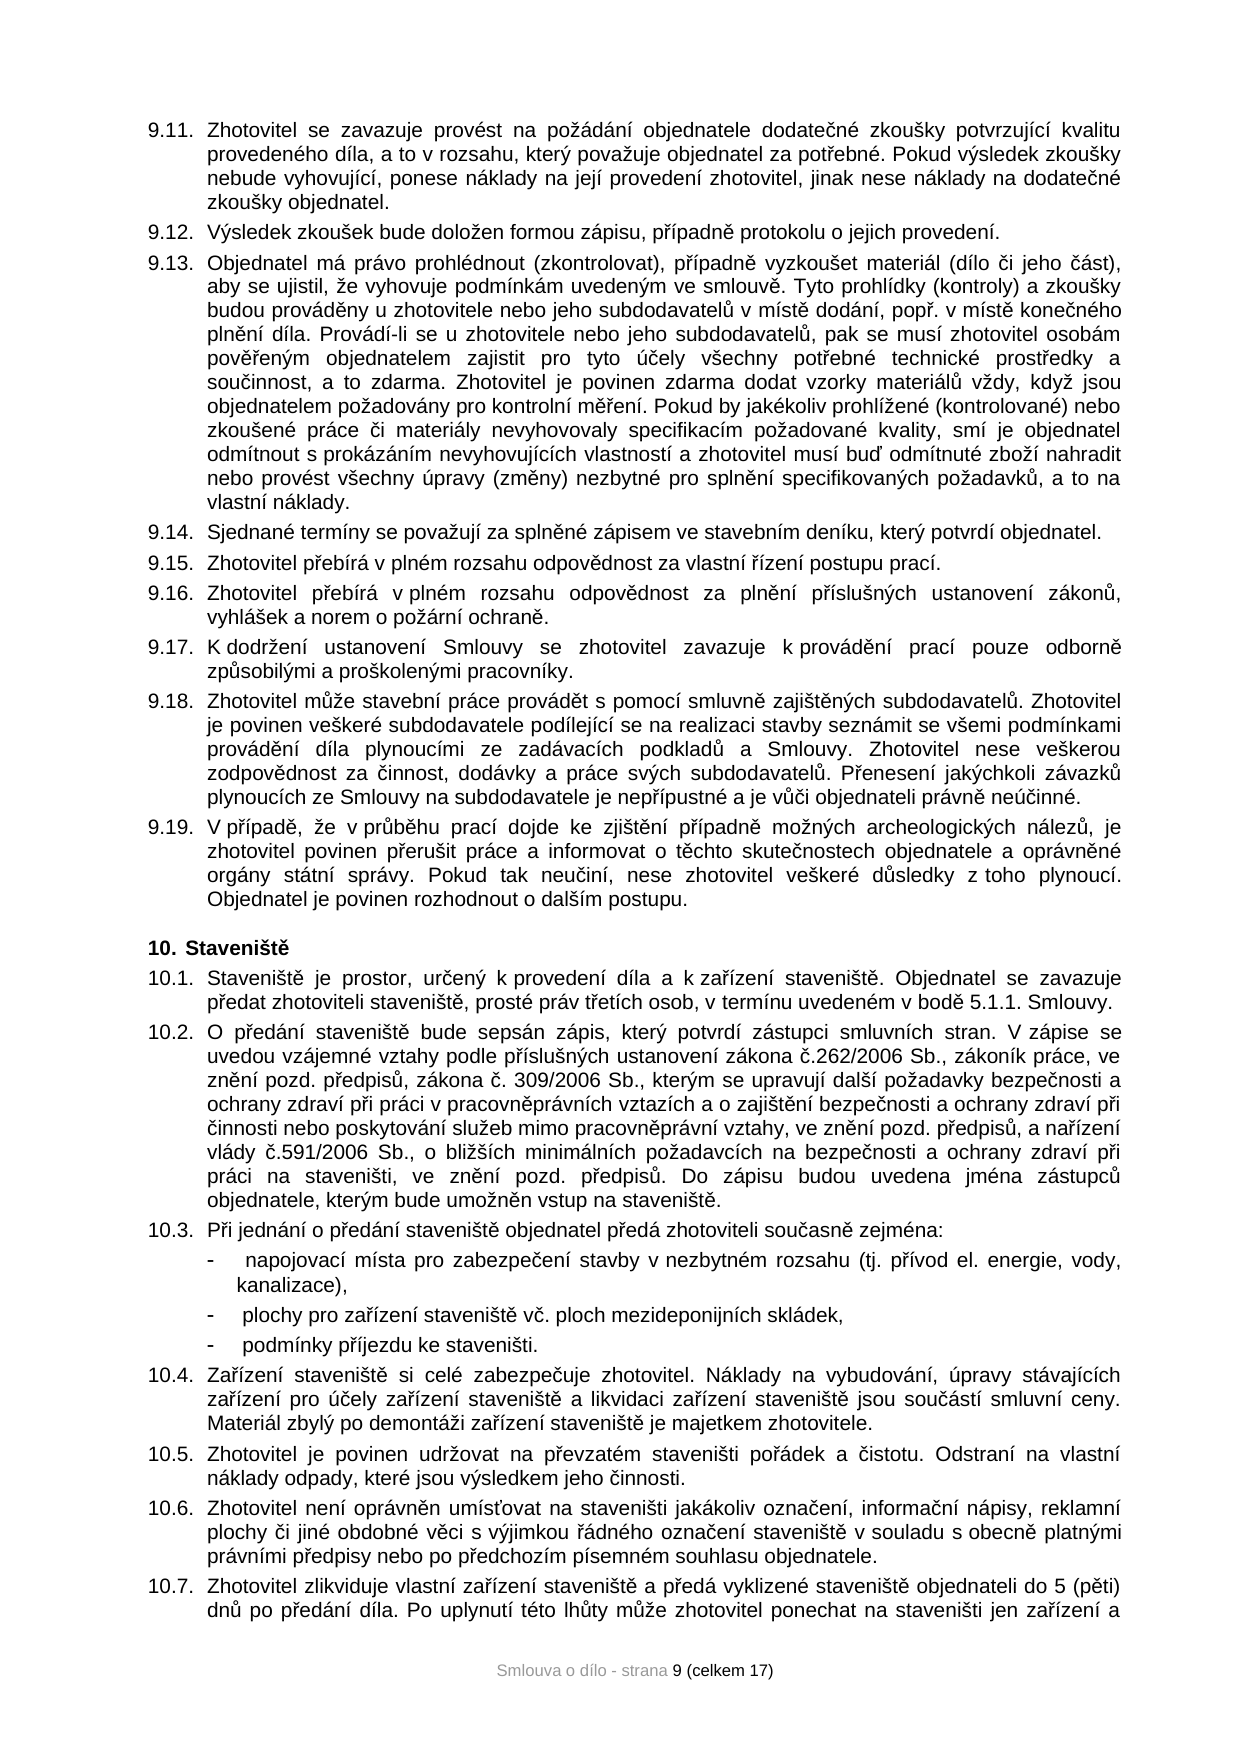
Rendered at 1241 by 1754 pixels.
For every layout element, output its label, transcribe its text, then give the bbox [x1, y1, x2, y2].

list O předání staveniště bude sepsán zápis, který potvrdí zástupci smluvních stran. V zápise se uvedou vzájemné vztahy podle příslušných ustanovení zákona č.262/2006 Sb., zákoník práce, ve znění pozd. předpisů, zákona č. 309/2006 Sb., kterým se upravují další požadavky bezpečnosti a ochrany zdraví při práci v pracovněprávních vztazích a o zajištění bezpečnosti a ochrany zdraví při činnosti nebo poskytování služeb mimo pracovněprávní vztahy, ve znění pozd. předpisů, a nařízení vlády č.591/2006 Sb., o bližších minimálních požadavcích na bezpečnosti a ochrany zdraví při práci na staveništi, ve znění pozd. předpisů. Do zápisu budou uvedena jména zástupců objednatele, kterým bude umožněn vstup na staveniště. [148, 1020, 1122, 1212]
list K dodržení ustanovení Smlouvy se zhotovitel zavazuje k provádění prací pouze odborně způsobilými a proškolenými pracovníky. [148, 635, 1122, 683]
list Zhotovitel přebírá v plném rozsahu odpovědnost za plnění příslušných ustanovení zákonů, vyhlášek a norem o požární ochraně. [148, 581, 1122, 628]
list Výsledek zkoušek bude doložen formou zápisu, případně protokolu o jejich provedení. [148, 220, 1122, 244]
list Staveniště [148, 936, 1122, 960]
list Zhotovitel přebírá v plném rozsahu odpovědnost za vlastní řízení postupu prací. [148, 550, 1122, 574]
list Při jednání o předání staveniště objednatel předá zhotoviteli současně zejména: [148, 1218, 1122, 1242]
list V případě, že v průběhu prací dojde ke zjištění případně možných archeologických nálezů, je zhotovitel povinen přerušit práce a informovat o těchto skutečnostech objednatele a oprávněné orgány státní správy. Pokud tak neučiní, nese zhotovitel veškeré důsledky z toho plynoucí. Objednatel je povinen rozhodnout o dalším postupu. [148, 815, 1122, 911]
list Objednatel má právo prohlédnout (zkontrolovat), případně vyzkoušet materiál (dílo či jeho část), aby se ujistil, že vyhovuje podmínkám uvedeným ve smlouvě. Tyto prohlídky (kontroly) a zkoušky budou prováděny u zhotovitele nebo jeho subdodavatelů v místě dodání, popř. v místě konečného plnění díla. Provádí-li se u zhotovitele nebo jeho subdodavatelů, pak se musí zhotovitel osobám pověřeným objednatelem zajistit pro tyto účely všechny potřebné technické prostředky a součinnost, a to zdarma. Zhotovitel je povinen zdarma dodat vzorky materiálů vždy, když jsou objednatelem požadovány pro kontrolní měření. Pokud by jakékoliv prohlížené (kontrolované) nebo zkoušené práce či materiály nevyhovovaly specifikacím požadované kvality, smí je objednatel odmítnout s prokázáním nevyhovujících vlastností a zhotovitel musí buď odmítnuté zboží nahradit nebo provést všechny úpravy (změny) nezbytné pro splnění specifikovaných požadavků, a to na vlastní náklady. [148, 250, 1122, 514]
list napojovací místa pro zabezpečení stavby v nezbytném rozsahu (tj. přívod el. energie, vody, kanalizace), [207, 1248, 1122, 1296]
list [148, 1574, 1122, 1622]
list Zhotovitel není oprávněn umísťovat na staveništi jakákoliv označení, informační nápisy, reklamní plochy či jiné obdobné věci s výjimkou řádného označení staveniště v souladu s obecně platnými právními předpisy nebo po předchozím písemném souhlasu objednatele. [148, 1496, 1122, 1567]
list podmínky příjezdu ke staveništi. [207, 1333, 1122, 1357]
list Zařízení staveniště si celé zabezpečuje zhotovitel. Náklady na vybudování, úpravy stávajících zařízení pro účely zařízení staveniště a likvidaci zařízení staveniště jsou součástí smluvní ceny. Materiál zbylý po demontáži zařízení staveniště je majetkem zhotovitele. [148, 1363, 1122, 1435]
list Zhotovitel se zavazuje provést na požádání objednatele dodatečné zkoušky potvrzující kvalitu provedeného díla, a to v rozsahu, který považuje objednatel za potřebné. Pokud výsledek zkoušky nebude vyhovující, ponese náklady na její provedení zhotovitel, jinak nese náklady na dodatečné zkoušky objednatel. [148, 118, 1122, 214]
list Zhotovitel je povinen udržovat na převzatém staveništi pořádek a čistotu. Odstraní na vlastní náklady odpady, které jsou výsledkem jeho činnosti. [148, 1441, 1122, 1489]
list Sjednané termíny se považují za splněné zápisem ve stavebním deníku, který potvrdí objednatel. [148, 520, 1122, 544]
list Staveniště je prostor, určený k provedení díla a k zařízení staveniště. Objednatel se zavazuje předat zhotoviteli staveniště, prosté práv třetích osob, v termínu uvedeném v bodě 5.1.1. Smlouvy. [148, 966, 1122, 1014]
list Zhotovitel může stavební práce provádět s pomocí smluvně zajištěných subdodavatelů. Zhotovitel je povinen veškeré subdodavatele podílející se na realizaci stavby seznámit se všemi podmínkami provádění díla plynoucími ze zadávacích podkladů a Smlouvy. Zhotovitel nese veškerou zodpovědnost za činnost, dodávky a práce svých subdodavatelů. Přenesení jakýchkoli závazků plynoucích ze Smlouvy na subdodavatele je nepřípustné a je vůči objednateli právně neúčinné. [148, 689, 1122, 809]
list plochy pro zařízení staveniště vč. ploch mezideponijních skládek, [207, 1303, 1122, 1327]
